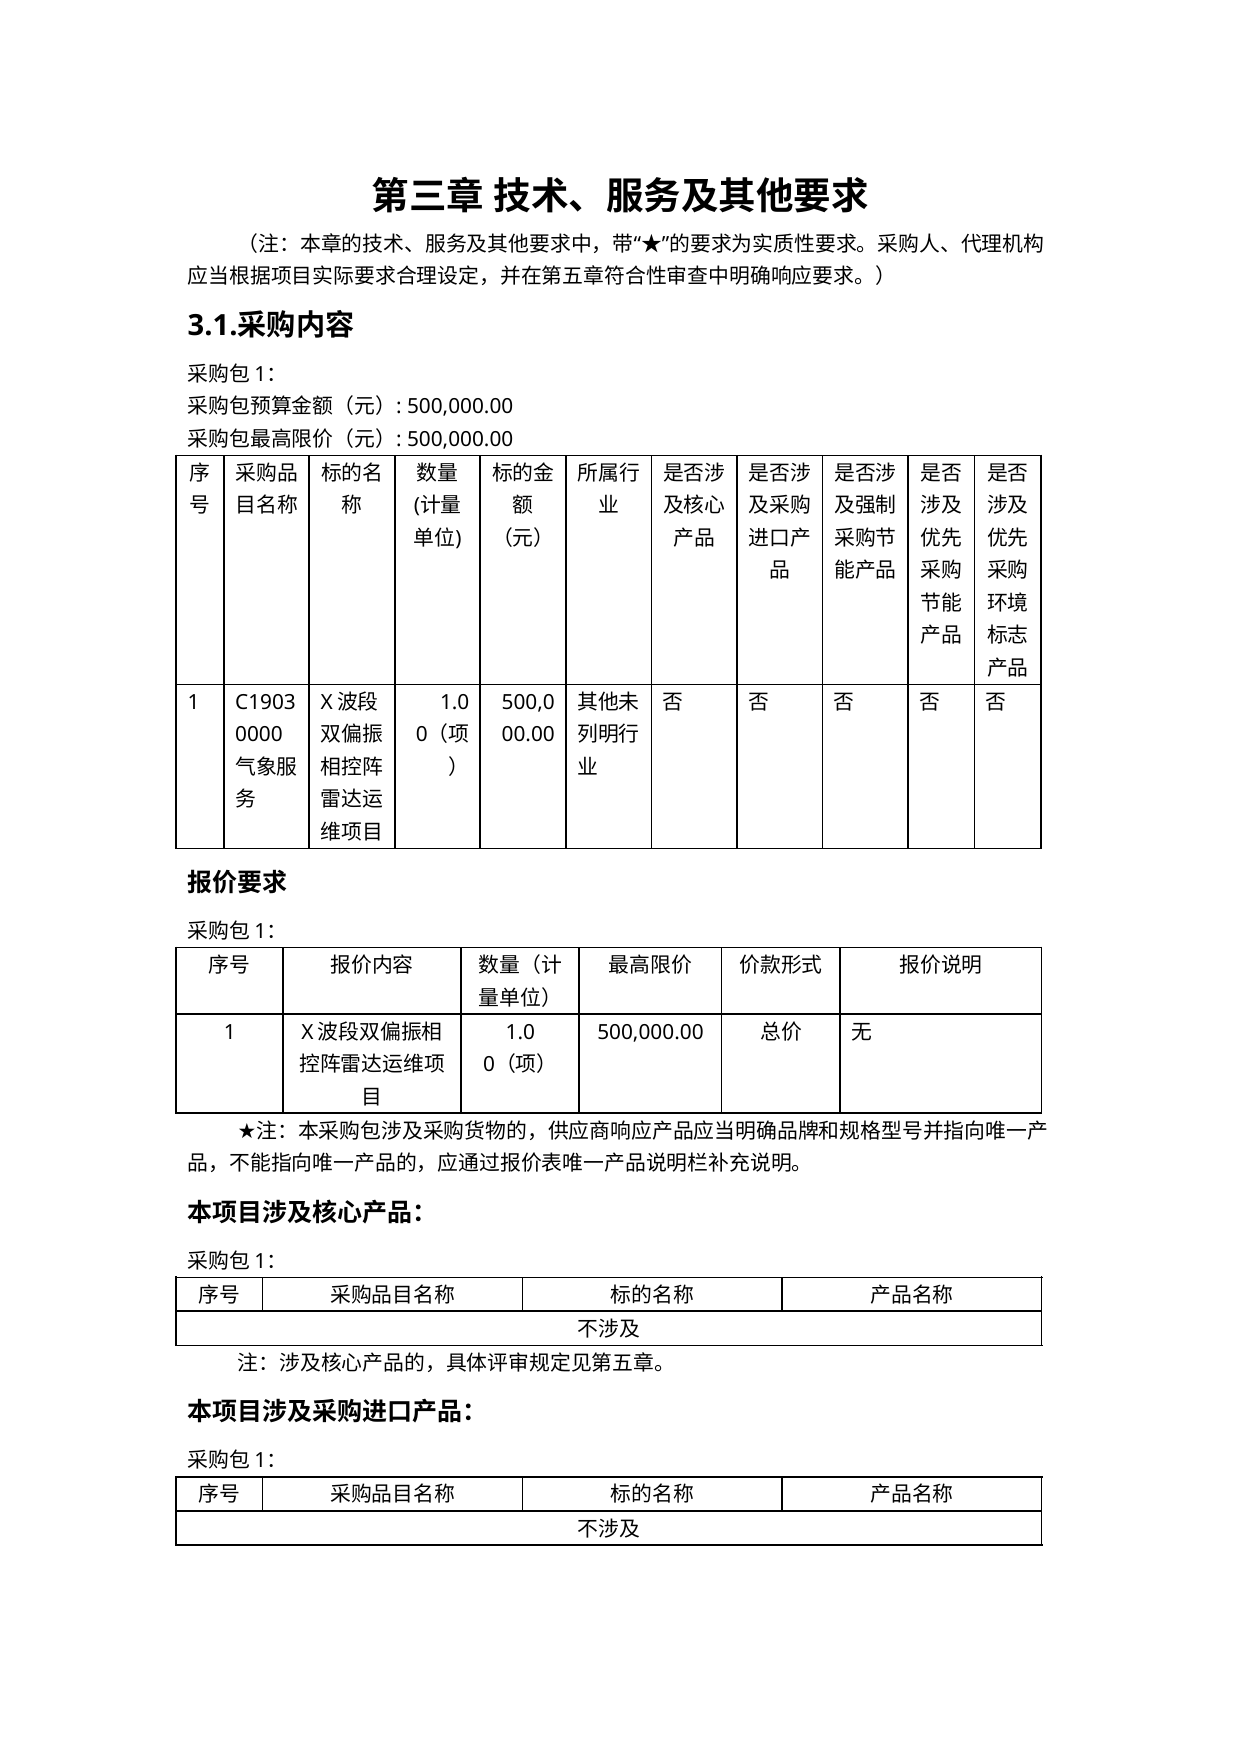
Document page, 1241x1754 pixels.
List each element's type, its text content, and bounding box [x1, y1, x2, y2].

table_cell 否 [738, 685, 822, 848]
table_cell 总价 [722, 1015, 839, 1112]
table_cell 1.00（项） [462, 1015, 578, 1112]
table_header 产品名称 [783, 1278, 1041, 1310]
text 注：涉及核心产品的，具体评审规定见第五章。 [187, 1346, 1053, 1378]
table_header 所属行业 [567, 456, 651, 683]
table_header 是否涉及核心产品 [652, 456, 736, 683]
table_header 是否涉及强制采购节能产品 [823, 456, 907, 683]
table_cell 不涉及 [177, 1312, 1041, 1344]
text 采购包1： [187, 914, 1053, 947]
text 3.1.采购内容 [187, 292, 1053, 357]
text 采购包1： [187, 1443, 1053, 1476]
table_header 标的名称 [523, 1278, 781, 1310]
table_header 序号 [177, 948, 282, 1013]
table_header 标的名称 [310, 456, 394, 683]
text ★注：本采购包涉及采购货物的，供应商响应产品应当明确品牌和规格型号并指向唯一产品，不能指向唯一产品的，应通过报价表唯一产品说明栏补充说明。 [187, 1114, 1053, 1179]
table_header 报价说明 [841, 948, 1041, 1013]
table_header 是否涉及优先采购节能产品 [909, 456, 974, 683]
table_cell 其他未列明行业 [567, 685, 651, 848]
table_cell 无 [841, 1015, 1041, 1112]
table_header 标的金额 （元） [481, 456, 565, 683]
text 采购包最高限价（元）: 500,000.00 [187, 422, 1053, 454]
table_cell 500,000.00 [580, 1015, 721, 1112]
text 采购包1： [187, 1244, 1053, 1276]
table_header 是否涉及优先采购环境标志产品 [975, 456, 1040, 683]
text （注：本章的技术、服务及其他要求中，带“★”的要求为实质性要求。采购人、代理机构应当根据项目实际要求合理设定，并在第五章符合性审查中明确响应要求。） [187, 227, 1053, 292]
table_cell 1 [177, 685, 223, 848]
text 第三章 技术、服务及其他要求 [187, 162, 1053, 227]
table_cell 否 [975, 685, 1040, 848]
text 采购包1： [187, 357, 1053, 389]
table_header 标的名称 [523, 1478, 781, 1510]
table_cell 不涉及 [177, 1512, 1041, 1544]
table_header 序号 [177, 1478, 262, 1510]
table_header 价款形式 [722, 948, 839, 1013]
table_cell 否 [823, 685, 907, 848]
table_cell X波段双偏振相控阵雷达运维项目 [284, 1015, 460, 1112]
table_cell 否 [652, 685, 736, 848]
table_header 采购品目名称 [263, 1278, 522, 1310]
table_header 报价内容 [284, 948, 460, 1013]
table_header 是否涉及采购进口产品 [738, 456, 822, 683]
table_header 最高限价 [580, 948, 721, 1013]
table_cell C19030000 气象服务 [225, 685, 308, 848]
text 报价要求 [187, 849, 1053, 914]
table_header 数量（计量单位） [462, 948, 578, 1013]
table_header 采购品目名称 [263, 1478, 522, 1510]
text 本项目涉及核心产品： [187, 1179, 1053, 1244]
table_header 产品名称 [783, 1478, 1041, 1510]
table_cell X波段双偏振相控阵雷达运维项目 [310, 685, 394, 848]
table_cell 1 [177, 1015, 282, 1112]
table_cell 1.00（项） [396, 685, 479, 848]
table_header 数量 (计量单位) [396, 456, 479, 683]
table_header 序号 [177, 1278, 262, 1310]
text 采购包预算金额（元）: 500,000.00 [187, 389, 1053, 422]
table_cell 500,000.00 [481, 685, 565, 848]
text 本项目涉及采购进口产品： [187, 1378, 1053, 1443]
table_header 采购品目名称 [225, 456, 308, 683]
table_header 序号 [177, 456, 223, 683]
table_cell 否 [909, 685, 974, 848]
